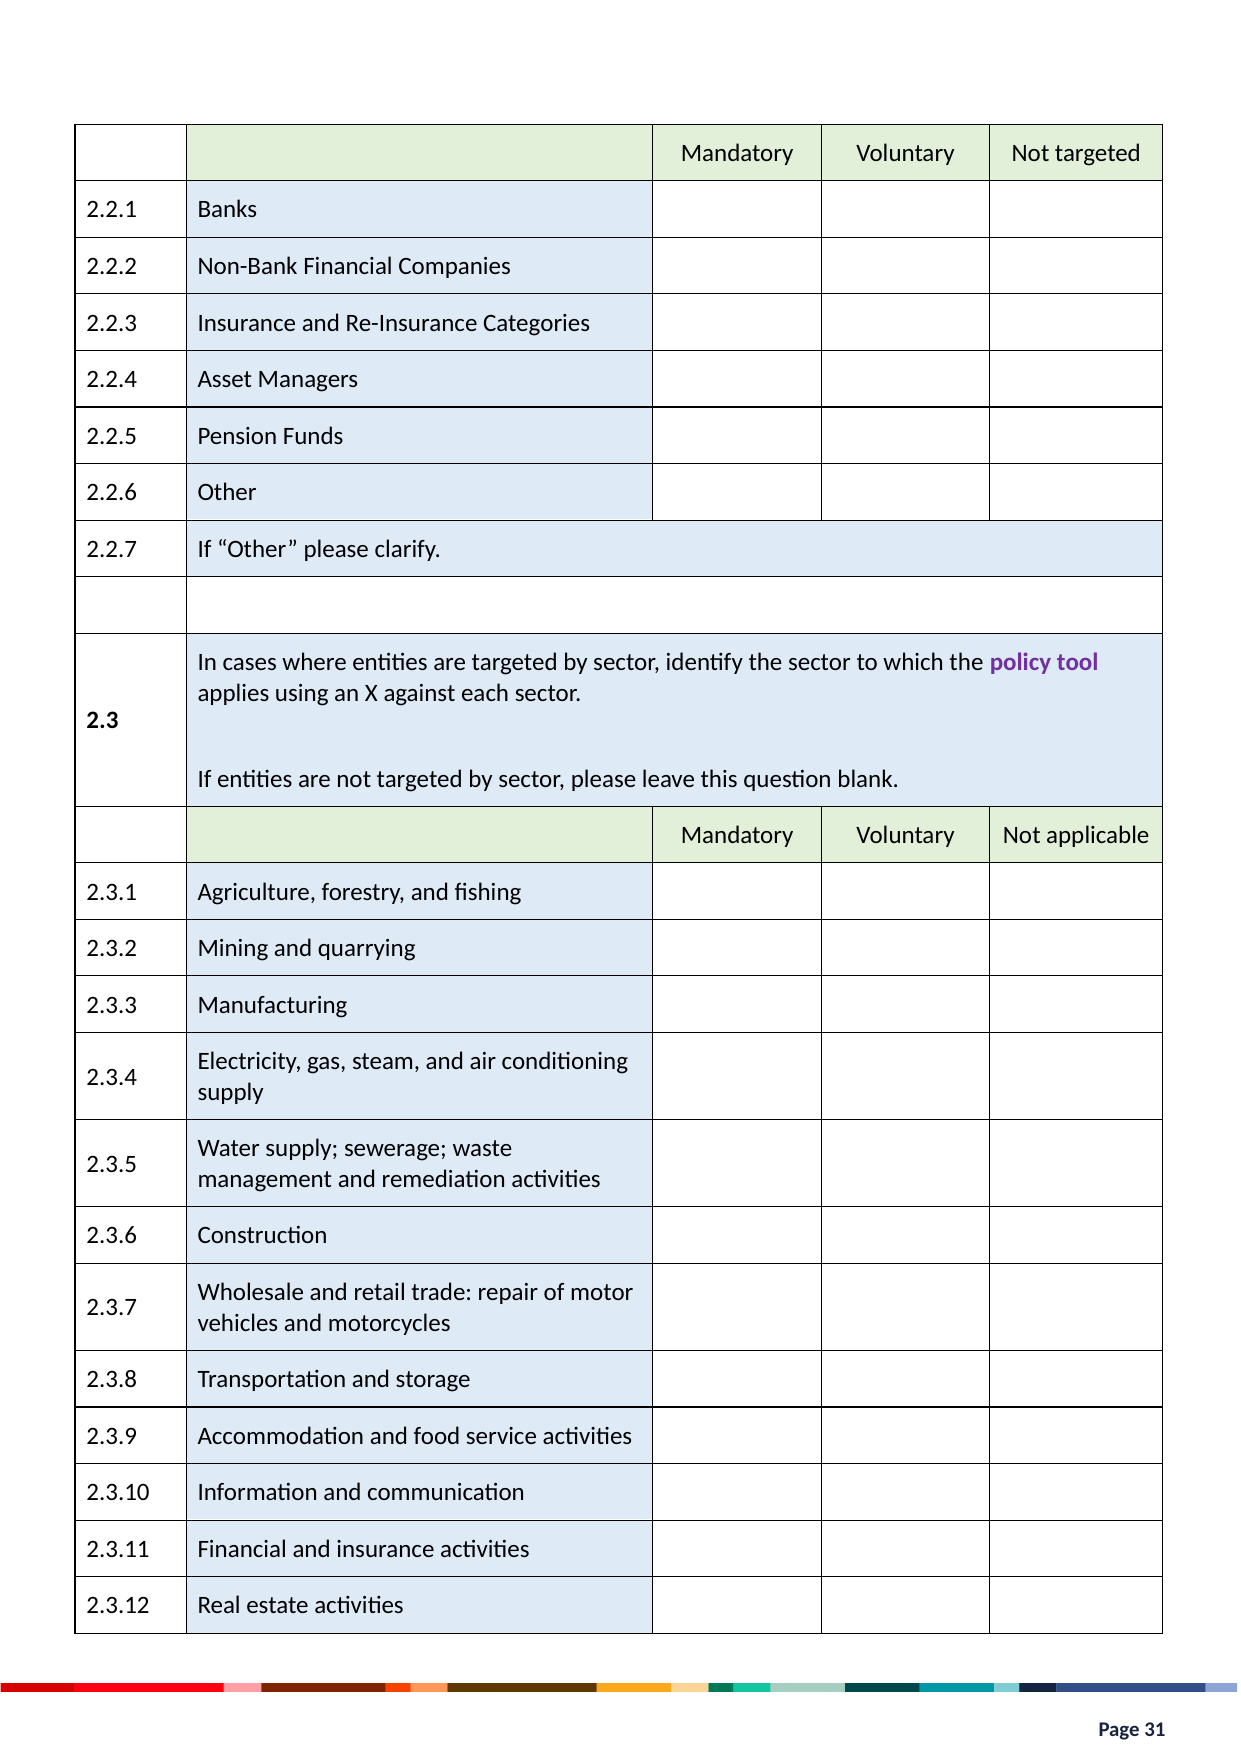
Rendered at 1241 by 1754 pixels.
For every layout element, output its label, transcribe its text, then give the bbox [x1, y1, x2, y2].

table_cell 2.3.4 [76, 1033, 186, 1119]
table_cell 2.3.6 [76, 1207, 186, 1263]
table_cell [822, 1207, 989, 1263]
table_cell [187, 577, 1162, 633]
table_cell 2.3.10 [76, 1464, 186, 1519]
table_cell Insurance and Re-Insurance Categories [187, 294, 652, 350]
table_cell Financial and insurance activities [187, 1521, 652, 1576]
table_cell 2.3.1 [76, 863, 186, 919]
table_cell [822, 1577, 989, 1633]
table_cell 2.3.3 [76, 976, 186, 1032]
table_cell [822, 920, 989, 975]
table_cell [990, 920, 1162, 975]
table_cell Asset Managers [187, 351, 652, 406]
table_cell [653, 1408, 821, 1463]
table_cell [187, 125, 652, 180]
table_cell [990, 464, 1162, 519]
table_cell [990, 1464, 1162, 1519]
table_cell [990, 863, 1162, 919]
table_cell [187, 807, 652, 862]
table_cell 2.3.8 [76, 1351, 186, 1406]
table_cell Electricity, gas, steam, and air conditioning supply [187, 1033, 652, 1119]
table_cell [990, 1408, 1162, 1463]
table_cell [822, 181, 989, 237]
table_cell 2.2.3 [76, 294, 186, 350]
table_cell Voluntary [822, 807, 989, 862]
table_cell [822, 351, 989, 406]
table_cell [653, 1464, 821, 1519]
table_cell Not applicable [990, 807, 1162, 862]
table_cell [990, 1521, 1162, 1576]
table_cell [990, 181, 1162, 237]
table_cell 2.3.2 [76, 920, 186, 975]
table_cell [653, 1033, 821, 1119]
table_cell [653, 1521, 821, 1576]
table_cell [653, 1120, 821, 1206]
table_cell [822, 238, 989, 293]
table_cell [76, 577, 186, 633]
table_cell [822, 294, 989, 350]
table_cell [822, 1464, 989, 1519]
table_cell [653, 1207, 821, 1263]
table_cell [822, 1120, 989, 1206]
table_cell Mandatory [653, 125, 821, 180]
table_cell Non-Bank Financial Companies [187, 238, 652, 293]
table_cell [990, 294, 1162, 350]
table_cell Accommodation and food service activities [187, 1408, 652, 1463]
table_cell [990, 1577, 1162, 1633]
table_cell [76, 125, 186, 180]
table_cell [653, 294, 821, 350]
table_cell [990, 351, 1162, 406]
table_cell [990, 1033, 1162, 1119]
table_cell 2.3 [76, 634, 186, 806]
table_cell 2.2.1 [76, 181, 186, 237]
table_cell [653, 1577, 821, 1633]
table_cell [822, 1264, 989, 1350]
table_cell [990, 1351, 1162, 1406]
table_cell [76, 807, 186, 862]
table_cell [822, 1408, 989, 1463]
table_cell [822, 1033, 989, 1119]
table_cell 2.3.12 [76, 1577, 186, 1633]
picture [0, 1683, 1236, 1692]
table_cell [653, 1351, 821, 1406]
table_cell Other [187, 464, 652, 519]
table_cell [822, 408, 989, 463]
table_cell [653, 408, 821, 463]
table_cell Mandatory [653, 807, 821, 862]
table_cell Real estate activities [187, 1577, 652, 1633]
table_cell [990, 238, 1162, 293]
table_cell [990, 1207, 1162, 1263]
table_cell [653, 976, 821, 1032]
table_cell Agriculture, forestry, and fishing [187, 863, 652, 919]
table_cell Water supply; sewerage; waste management and remediation activities [187, 1120, 652, 1206]
table_cell [990, 1120, 1162, 1206]
table_cell Pension Funds [187, 408, 652, 463]
table_cell 2.2.2 [76, 238, 186, 293]
table_cell [822, 1351, 989, 1406]
table_cell Voluntary [822, 125, 989, 180]
table_cell 2.3.5 [76, 1120, 186, 1206]
table_cell [653, 863, 821, 919]
table_cell [990, 408, 1162, 463]
table_cell Information and communication [187, 1464, 652, 1519]
table_cell [653, 351, 821, 406]
table_cell [653, 181, 821, 237]
table_cell 2.2.7 [76, 521, 186, 576]
table_cell In cases where entities are targeted by sector, identify the sector to which the policy tool applies using an X against each sector. If entities are not targeted by sector, please leave this question blank. [187, 634, 1162, 806]
table_cell [822, 976, 989, 1032]
table_cell Manufacturing [187, 976, 652, 1032]
table_cell 2.2.6 [76, 464, 186, 519]
table_cell 2.3.9 [76, 1408, 186, 1463]
table_cell Wholesale and retail trade: repair of motor vehicles and motorcycles [187, 1264, 652, 1350]
table_cell 2.2.4 [76, 351, 186, 406]
table_cell [653, 464, 821, 519]
table_cell [822, 1521, 989, 1576]
table_cell 2.3.7 [76, 1264, 186, 1350]
table_cell Banks [187, 181, 652, 237]
table_cell [822, 863, 989, 919]
table_cell Transportation and storage [187, 1351, 652, 1406]
table_cell Construction [187, 1207, 652, 1263]
table_cell If “Other” please clarify. [187, 521, 1162, 576]
table_cell [653, 1264, 821, 1350]
table_cell 2.3.11 [76, 1521, 186, 1576]
table_cell Not targeted [990, 125, 1162, 180]
table_cell [990, 976, 1162, 1032]
table_cell [822, 464, 989, 519]
table_cell [990, 1264, 1162, 1350]
table_cell [653, 238, 821, 293]
table_cell 2.2.5 [76, 408, 186, 463]
table_cell Mining and quarrying [187, 920, 652, 975]
table_cell [653, 920, 821, 975]
